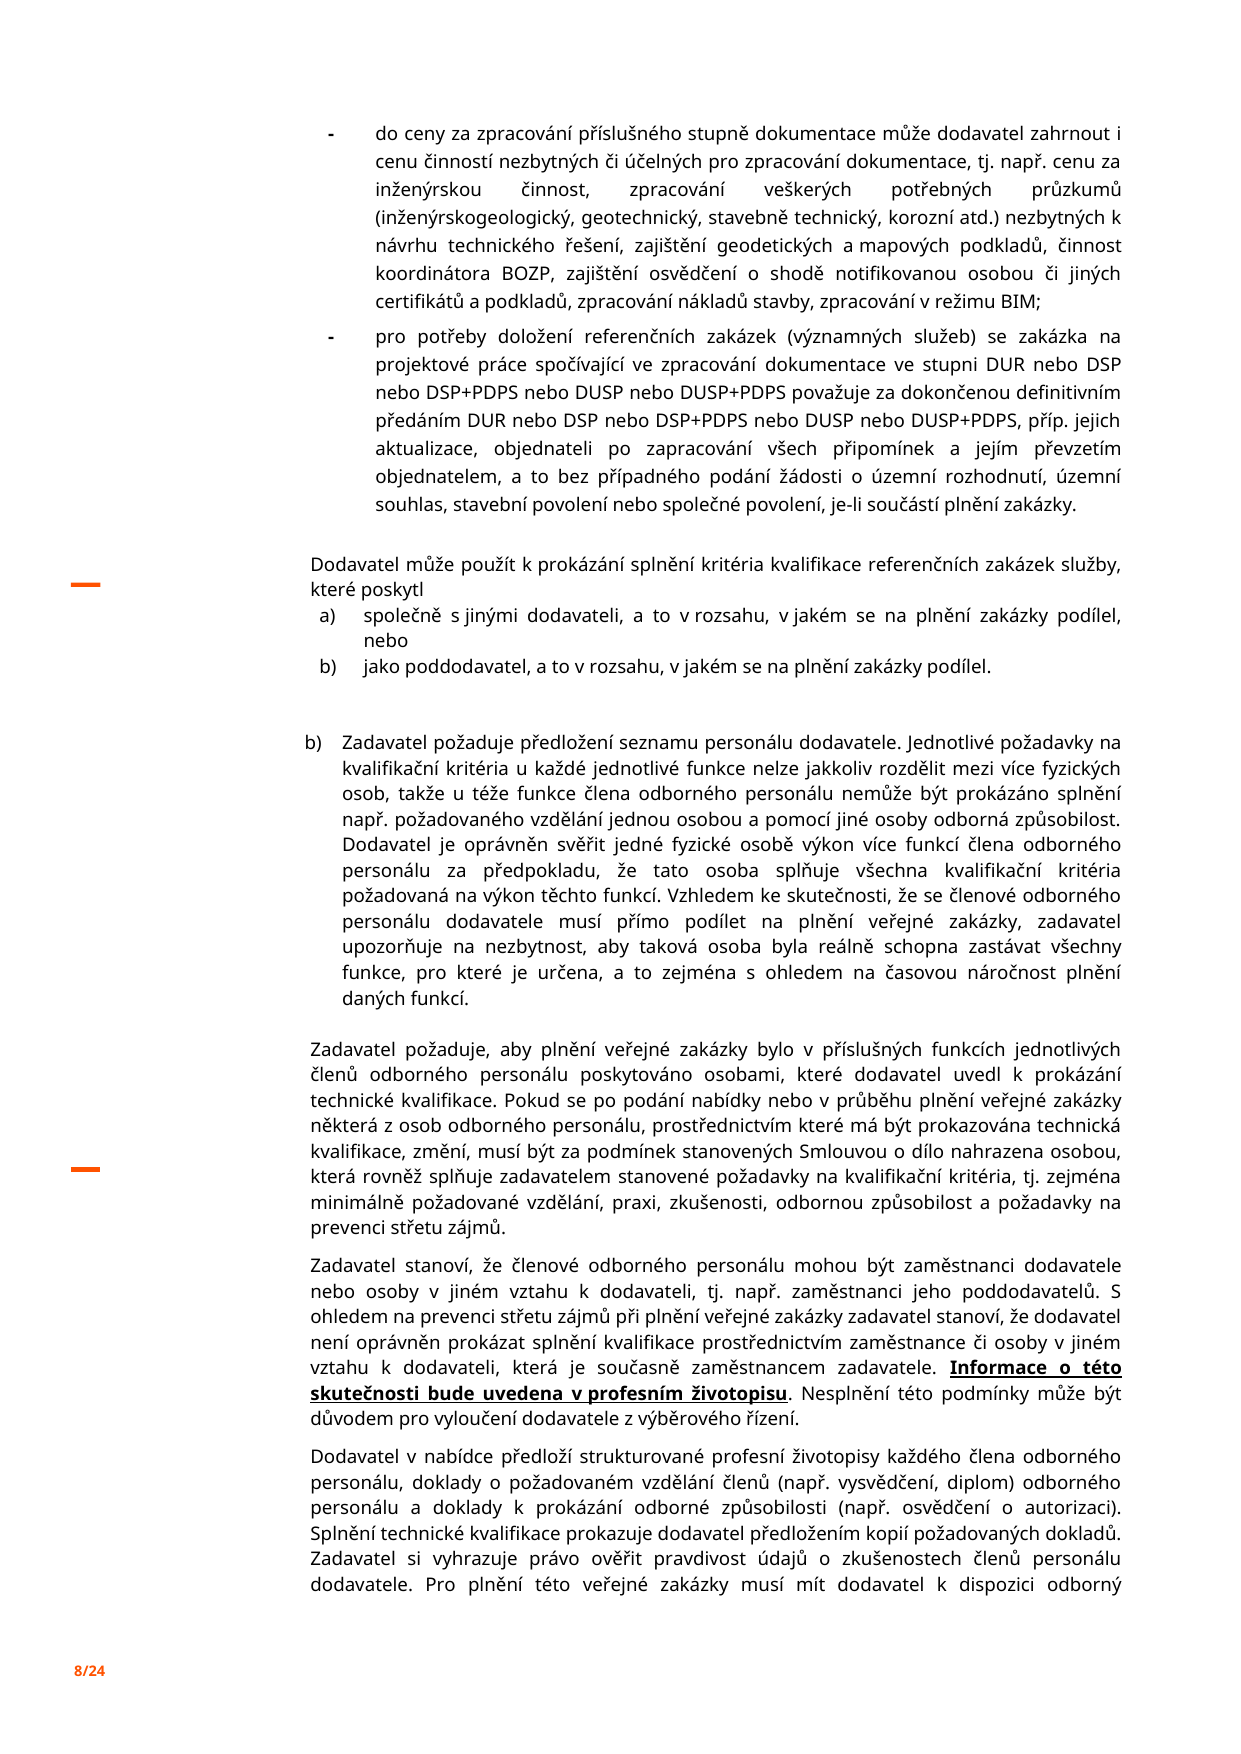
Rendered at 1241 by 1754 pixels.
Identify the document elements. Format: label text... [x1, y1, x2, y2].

text Zadavatel stanoví, že členové odborného personálu mohou být zaměstnanci dodavatele nebo osoby v jiném vztahu k dodavateli, tj. např. zaměstnanci jeho poddodavatelů. S ohledem na prevenci střetu zájmů při plnění veřejné zakázky zadavatel stanoví, že dodavatel není oprávněn prokázat splnění kvalifikace prostřednictvím zaměstnance či osoby v jiném vztahu k dodavateli, která je současně zaměstnancem zadavatele. Informace o této skutečnosti bude uvedena v profesním životopisu. Nesplnění této podmínky může být důvodem pro vyloučení dodavatele z výběrového řízení. [310, 1252, 1122, 1431]
text Zadavatel požaduje, aby plnění veřejné zakázky bylo v příslušných funkcích jednotlivých členů odborného personálu poskytováno osobami, které dodavatel uvedl k prokázání technické kvalifikace. Pokud se po podání nabídky nebo v průběhu plnění veřejné zakázky některá z osob odborného personálu, prostřednictvím které má být prokazována technická kvalifikace, změní, musí být za podmínek stanovených Smlouvou o dílo nahrazena osobou, která rovněž splňuje zadavatelem stanovené požadavky na kvalifikační kritéria, tj. zejména minimálně požadované vzdělání, praxi, zkušenosti, odbornou způsobilost a požadavky na prevenci střetu zájmů. [310, 1036, 1122, 1240]
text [310, 1444, 1122, 1597]
text b) jako poddodavatel, a to v rozsahu, v jakém se na plnění zakázky podílel. [319, 653, 1122, 678]
text a) společně s jinými dodavateli, a to v rozsahu, v jakém se na plnění zakázky podílel, nebo [319, 602, 1122, 653]
list pro potřeby doložení referenčních zakázek (významných služeb) se zakázka na projektové práce spočívající ve zpracování dokumentace ve stupni DUR nebo DSP nebo DSP+PDPS nebo DUSP nebo DUSP+PDPS považuje za dokončenou definitivním předáním DUR nebo DSP nebo DSP+PDPS nebo DUSP nebo DUSP+PDPS, příp. jejich aktualizace, objednateli po zapracování všech připomínek a jejím převzetím objednatelem, a to bez případného podání žádosti o územní rozhodnutí, územní souhlas, stavební povolení nebo společné povolení, je-li součástí plnění zakázky. [328, 323, 1122, 517]
list Zadavatel požaduje předložení seznamu personálu dodavatele. Jednotlivé požadavky na kvalifikační kritéria u každé jednotlivé funkce nelze jakkoliv rozdělit mezi více fyzických osob, takže u téže funkce člena odborného personálu nemůže být prokázáno splnění např. požadovaného vzdělání jednou osobou a pomocí jiné osoby odborná způsobilost. Dodavatel je oprávněn svěřit jedné fyzické osobě výkon více funkcí člena odborného personálu za předpokladu, že tato osoba splňuje všechna kvalifikační kritéria požadovaná na výkon těchto funkcí. Vzhledem ke skutečnosti, že se členové odborného personálu dodavatele musí přímo podílet na plnění veřejné zakázky, zadavatel upozorňuje na nezbytnost, aby taková osoba byla reálně schopna zastávat všechny funkce, pro které je určena, a to zejména s ohledem na časovou náročnost plnění daných funkcí. [304, 729, 1122, 1010]
text Dodavatel může použít k prokázání splnění kritéria kvalifikace referenčních zakázek služby, které poskytl [310, 551, 1122, 602]
list do ceny za zpracování příslušného stupně dokumentace může dodavatel zahrnout i cenu činností nezbytných či účelných pro zpracování dokumentace, tj. např. cenu za inženýrskou činnost, zpracování veškerých potřebných průzkumů (inženýrskogeologický, geotechnický, stavebně technický, korozní atd.) nezbytných k návrhu technického řešení, zajištění geodetických a mapových podkladů, činnost koordinátora BOZP, zajištění osvědčení o shodě notifikovanou osobou či jiných certifikátů a podkladů, zpracování nákladů stavby, zpracování v režimu BIM; [328, 121, 1122, 314]
